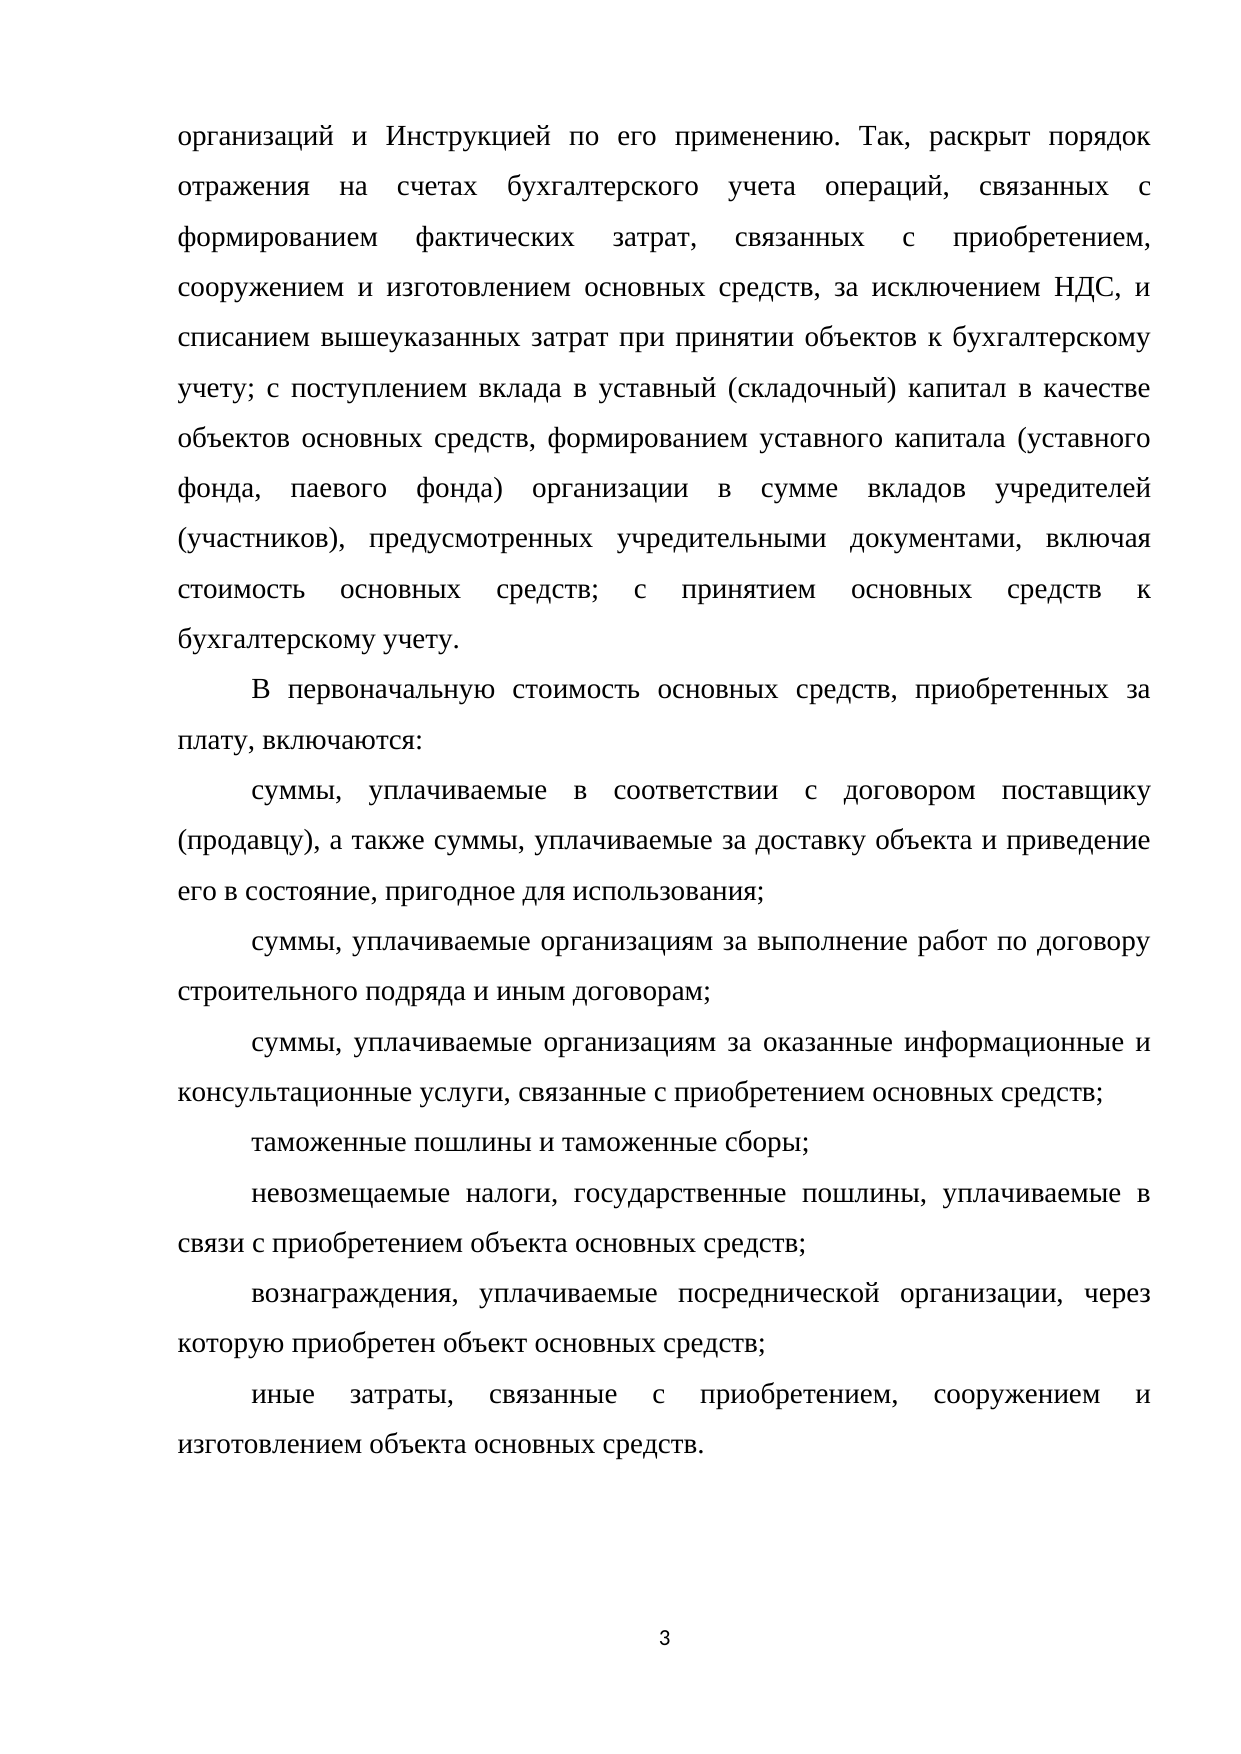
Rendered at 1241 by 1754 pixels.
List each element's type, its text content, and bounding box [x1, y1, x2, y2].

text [177, 118, 1152, 655]
text суммы, уплачиваемые организациям за выполнение работ по договору строительного подряда и иным договорам; [177, 923, 1152, 1007]
text невозмещаемые налоги, государственные пошлины, уплачиваемые в связи с приобретением объекта основных средств; [177, 1175, 1152, 1258]
text таможенные пошлины и таможенные сборы; [177, 1124, 1152, 1158]
text суммы, уплачиваемые организациям за оказанные информационные и консультационные услуги, связанные с приобретением основных средств; [177, 1024, 1152, 1108]
text иные затраты, связанные с приобретением, сооружением и изготовлением объекта основных средств. [177, 1376, 1152, 1460]
text В первоначальную стоимость основных средств, приобретенных за плату, включаются: [177, 672, 1152, 755]
text вознаграждения, уплачиваемые посреднической организации, через которую приобретен объект основных средств; [177, 1275, 1152, 1359]
text суммы, уплачиваемые в соответствии с договором поставщику (продавцу), а также суммы, уплачиваемые за доставку объекта и приведение его в состояние, пригодное для использования; [177, 772, 1152, 906]
